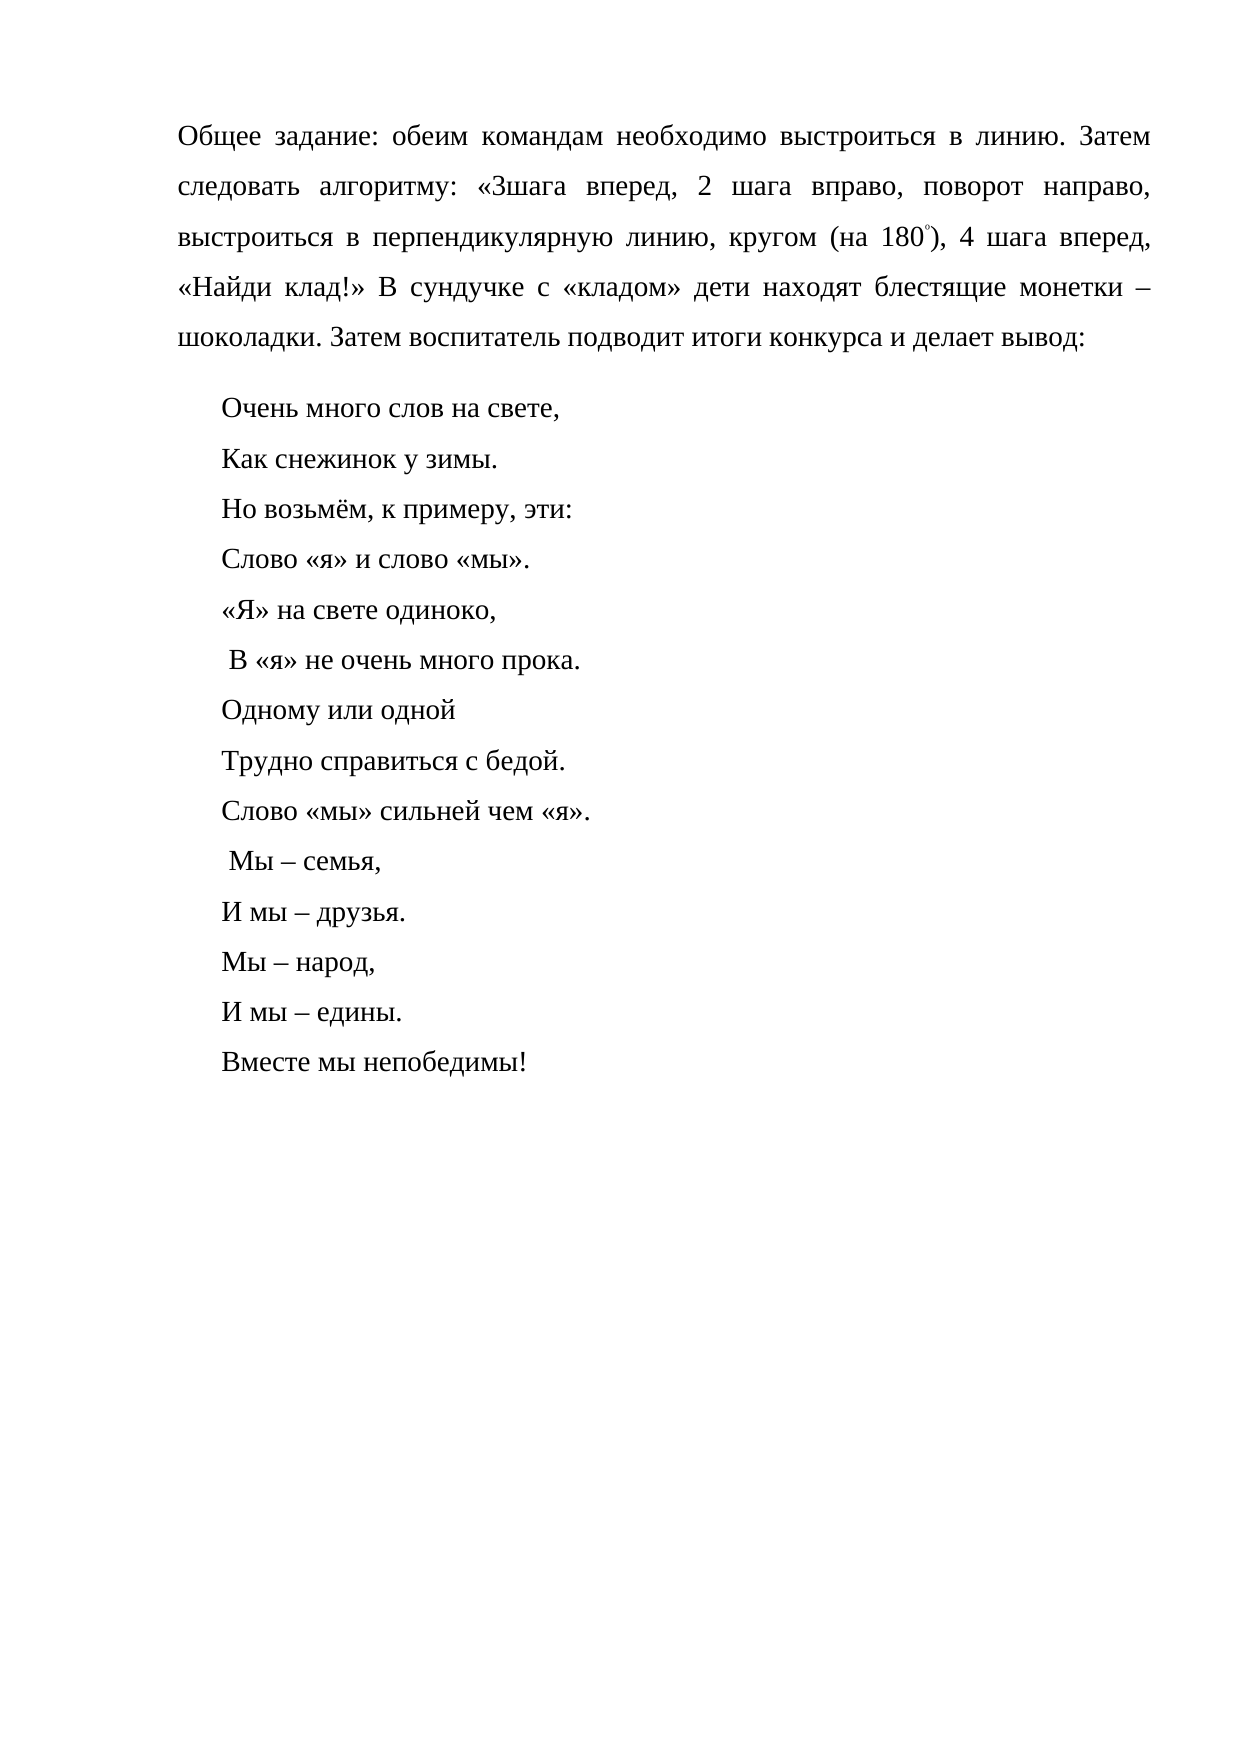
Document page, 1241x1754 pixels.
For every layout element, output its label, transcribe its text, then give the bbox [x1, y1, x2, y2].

list Мы – семья, [221, 843, 1152, 877]
list Слово «мы» сильней чем «я». [221, 793, 1152, 827]
list Вместе мы непобедимы! [221, 1044, 1152, 1078]
list И мы – друзья. [221, 894, 1152, 927]
list Слово «я» и слово «мы». [221, 541, 1152, 575]
list «Я» на свете одиноко, [221, 592, 1152, 625]
list Трудно справиться с бедой. [221, 743, 1152, 776]
text Общее задание: обеим командам необходимо выстроиться в линию. Затем следовать алгоритму: «3шага вперед, 2 шага вправо, поворот направо, выстроиться в перпендикулярную линию, кругом (на 180ᵒ), 4 шага вперед, «Найди клад!» В сундучке с «кладом» дети находят блестящие монетки – шоколадки. Затем воспитатель подводит итоги конкурса и делает вывод: [177, 118, 1152, 353]
list И мы – едины. [221, 994, 1152, 1028]
list В «я» не очень много прока. [221, 642, 1152, 676]
list Как снежинок у зимы. [221, 441, 1152, 474]
list Очень много слов на свете, [221, 391, 1152, 424]
list Одному или одной [221, 692, 1152, 726]
list Мы – народ, [221, 944, 1152, 977]
list Но возьмём, к примеру, эти: [221, 491, 1152, 525]
